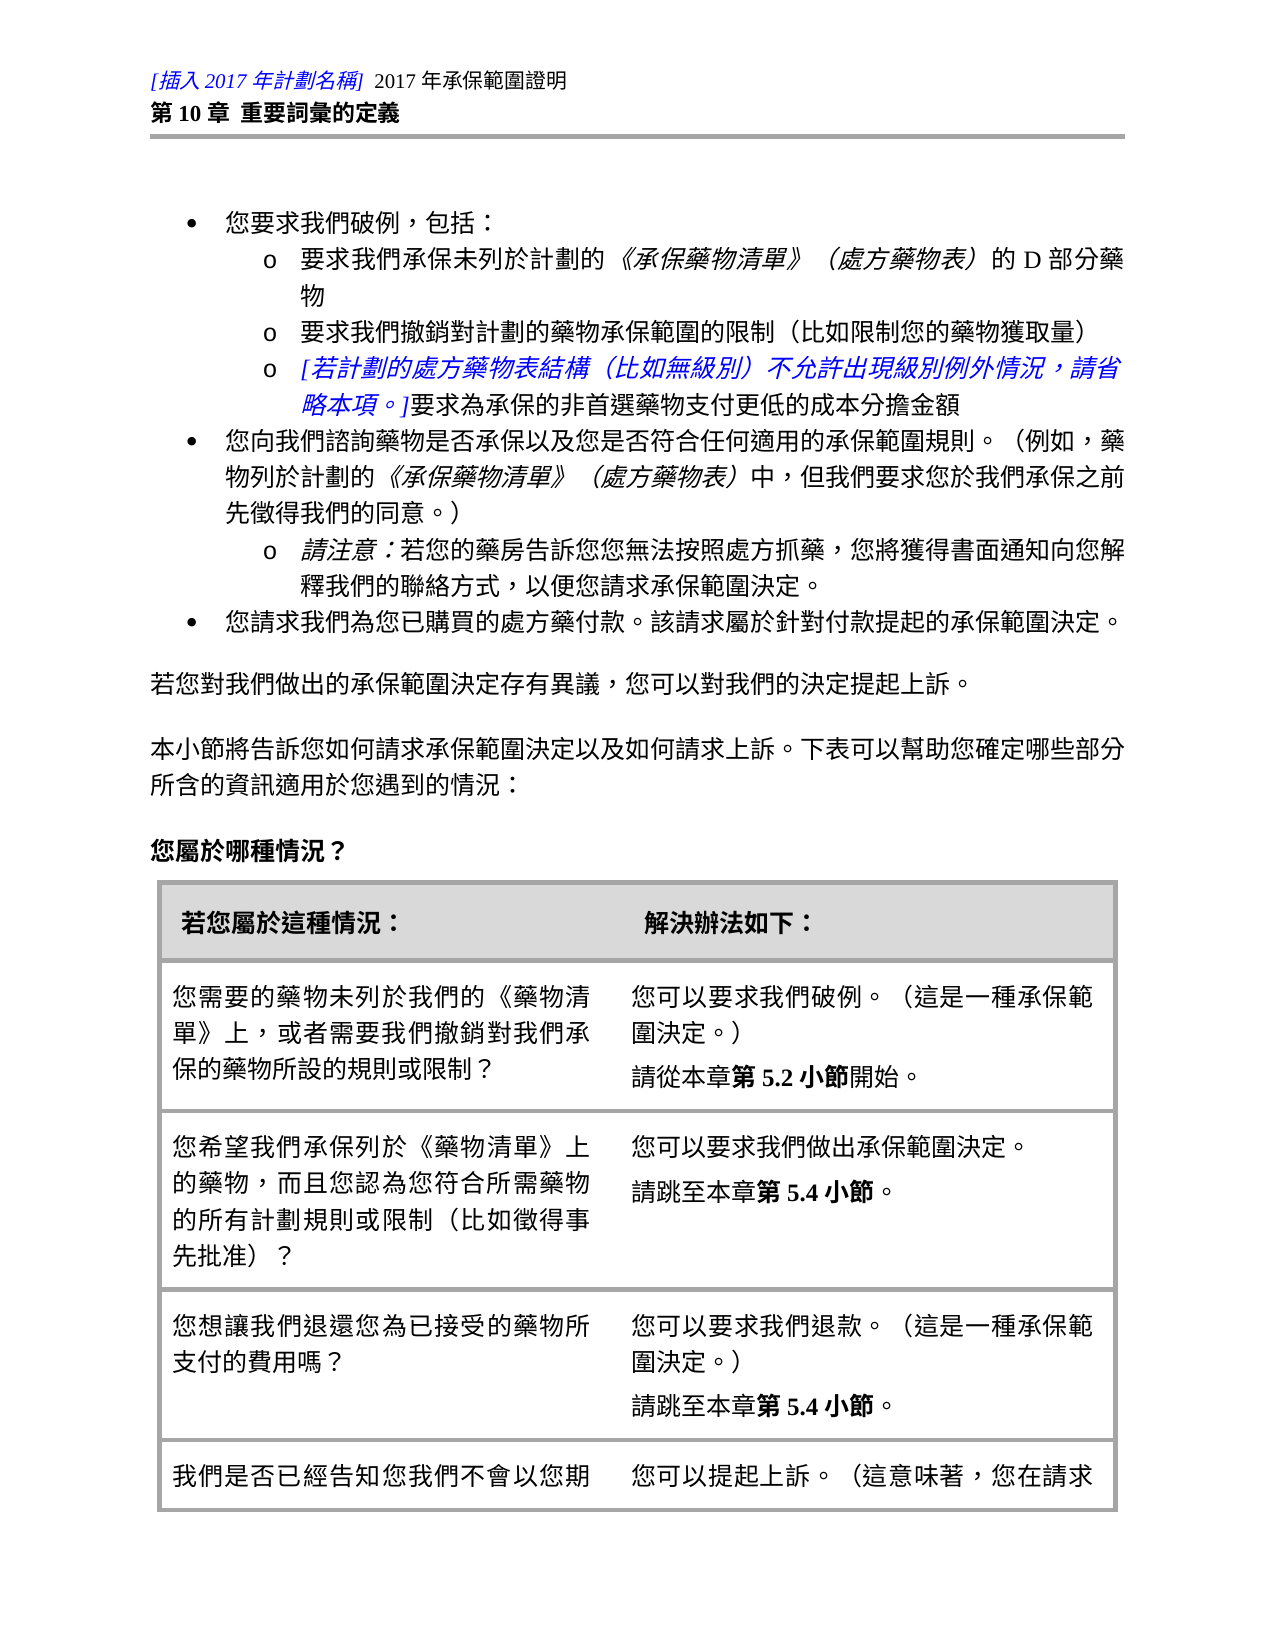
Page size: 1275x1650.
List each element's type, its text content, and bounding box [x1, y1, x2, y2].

list 要求我們撤銷對計劃的藥物承保範圍的限制（比如限制您的藥物獲取量） [262, 551, 1125, 587]
text 您要求我們對 D 部分藥物做出承保範圍決定的範例如下： [150, 381, 1125, 417]
list 您向我們諮詢藥物是否承保以及您是否符合任何適用的承保範圍規則。（例如，藥物列於計劃的《承保藥物清單》（處方藥物表）中，但我們要求您於我們承保之前先徵得我們的同意。） [187, 660, 1125, 769]
list 您請求我們為您已購買的處方藥付款。該請求屬於針對付款提起的承保範圍決定。 [187, 841, 1125, 878]
table_cell 對 D 部分藥物所做的最初承保範圍決定稱為「承保範圍決定」。 [665, 261, 1123, 348]
text 若您對我們做出的承保範圍決定存有異議，您可以對我們的決定提起上訴。 [150, 903, 1125, 939]
table_header 法律術語 [665, 206, 1123, 258]
list 請注意：若您的藥房告訴您您無法按照處方抓藥，您將獲得書面通知向您解釋我們的聯絡方式，以便您請求承保範圍決定。 [262, 769, 1125, 841]
list 要求我們承保未列於計劃的《承保藥物清單》（處方藥物表）的 D 部分藥物 [262, 478, 1125, 551]
list 您要求我們破例，包括： [187, 442, 1125, 478]
list [若計劃的處方藥物表結構（比如無級別）不允許出現級別例外情況，請省略本項。]要求為承保的非首選藥物支付更低的成本分擔金額 [262, 587, 1125, 660]
